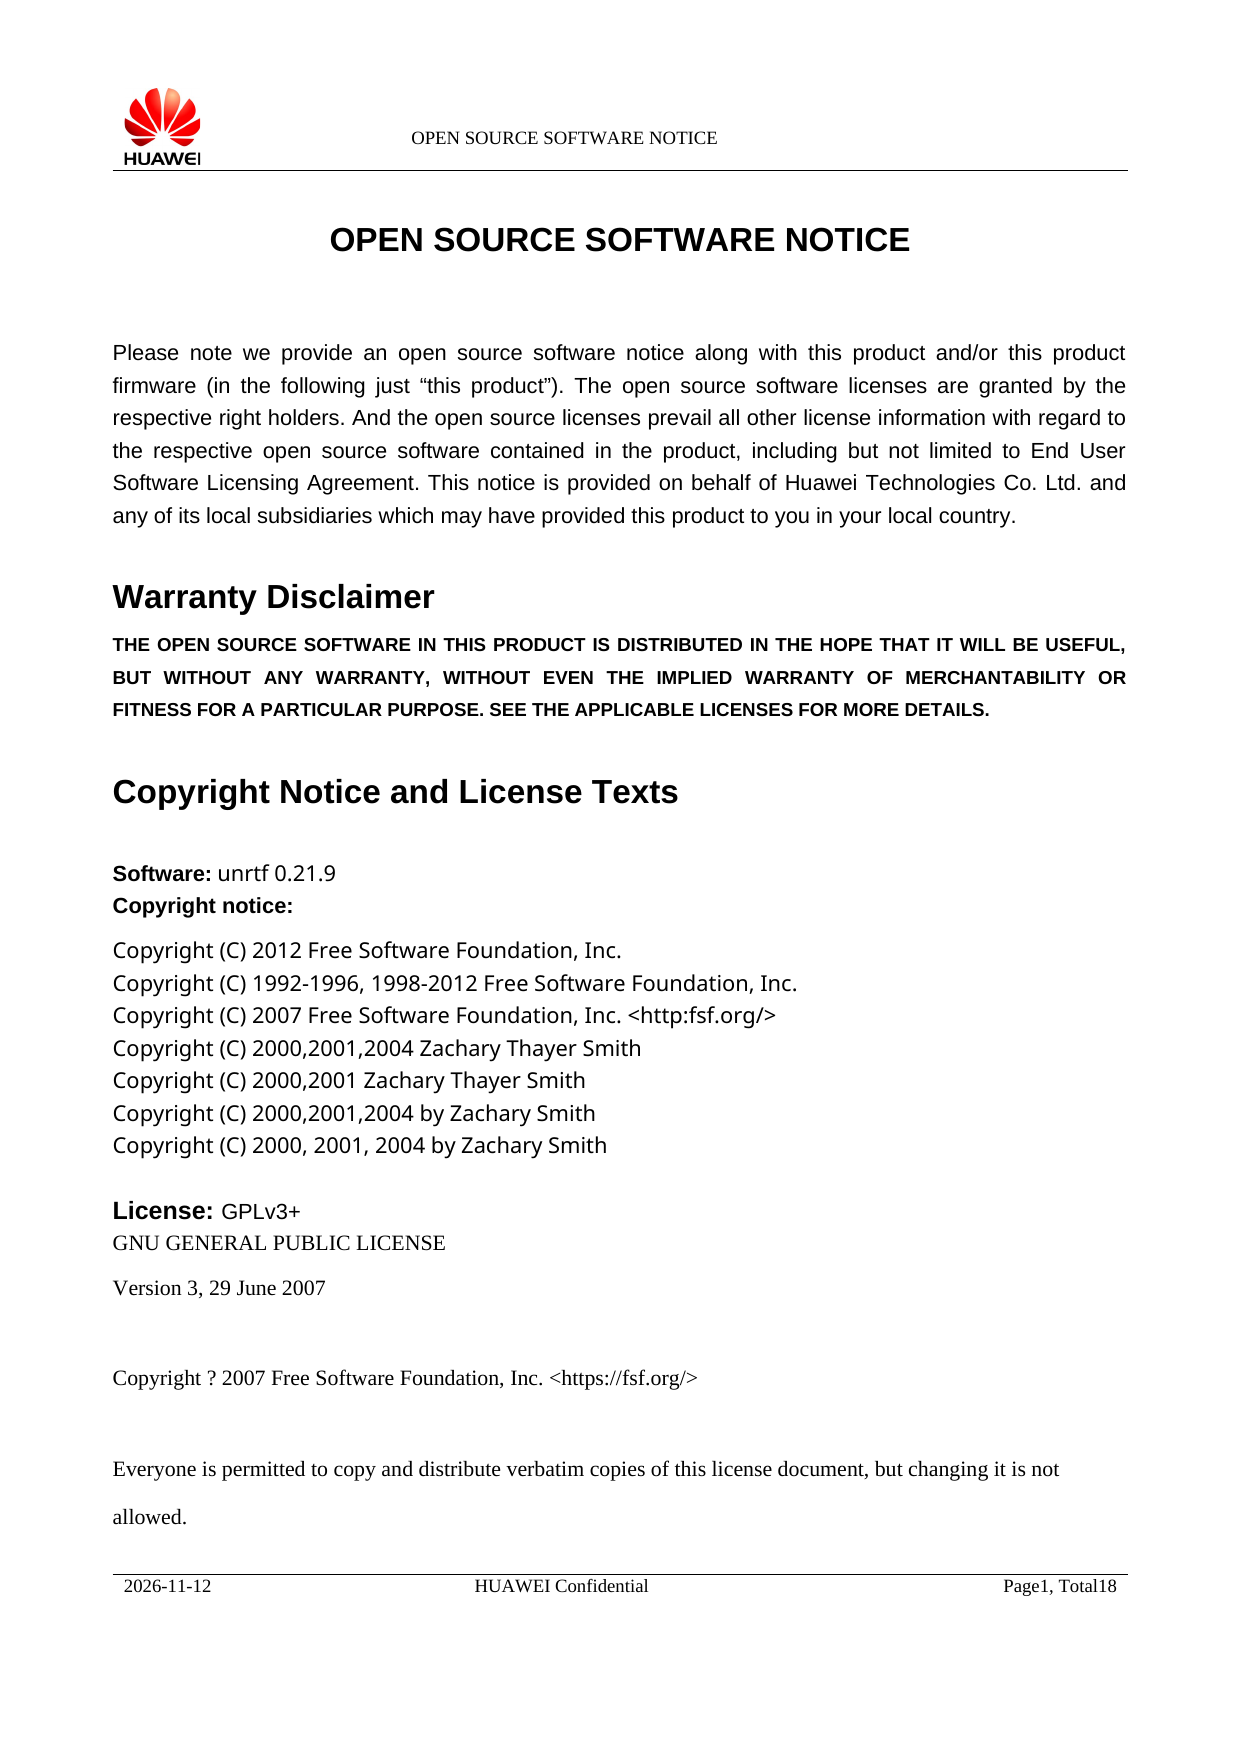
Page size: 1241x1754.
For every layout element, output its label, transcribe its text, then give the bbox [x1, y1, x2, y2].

text License: GPLv3+ [112, 1194, 1128, 1226]
text Everyone is permitted to copy and distribute verbatim copies of this license document, but changing it is not allowed. [112, 1452, 1128, 1533]
text Copyright (C) 2007 Free Software Foundation, Inc. <http:fsf.org/> [112, 999, 1128, 1031]
text Warranty Disclaimer [112, 564, 1128, 629]
text The open source software in this product is distributed in the hope that it will be useful, but WITHOUT ANY WARRANTY, without even the implied warranty of MERCHANTABILITY or FITNESS FOR A PARTICULAR PURPOSE. See the applicable licenses for more details. [112, 629, 1128, 726]
text Please note we provide an open source software notice along with this product and/or this product firmware (in the following just “this product”). The open source software licenses are granted by the respective right holders. And the open source licenses prevail all other license information with regard to the respective open source software contained in the product, including but not limited to End User Software Licensing Agreement. This notice is provided on behalf of Huawei Technologies Co. Ltd. and any of its local subsidiaries which may have provided this product to you in your local country. [112, 336, 1128, 531]
text Copyright (C) 2000,2001,2004 Zachary Thayer Smith [112, 1031, 1128, 1064]
text Copyright (C) 2000,2001,2004 by Zachary Smith [112, 1096, 1128, 1129]
text Copyright ? 2007 Free Software Foundation, Inc. <https://fsf.org/> [112, 1362, 1128, 1394]
text OPEN SOURCE SOFTWARE NOTICE [112, 206, 1128, 271]
title Software: unrtf 0.21.9 [112, 856, 1128, 889]
text Copyright (C) 2000, 2001, 2004 by Zachary Smith [112, 1129, 1128, 1161]
text Copyright (C) 1992-1996, 1998-2012 Free Software Foundation, Inc. [112, 966, 1128, 999]
text Copyright (C) 2012 Free Software Foundation, Inc. [112, 934, 1128, 966]
text Copyright Notice and License Texts [112, 759, 1128, 824]
text GNU GENERAL PUBLIC LICENSE [112, 1226, 1128, 1259]
text Version 3, 29 June 2007 [112, 1272, 1128, 1304]
text Copyright notice: [112, 889, 1128, 921]
text Copyright (C) 2000,2001 Zachary Thayer Smith [112, 1064, 1128, 1096]
picture [124, 88, 201, 165]
